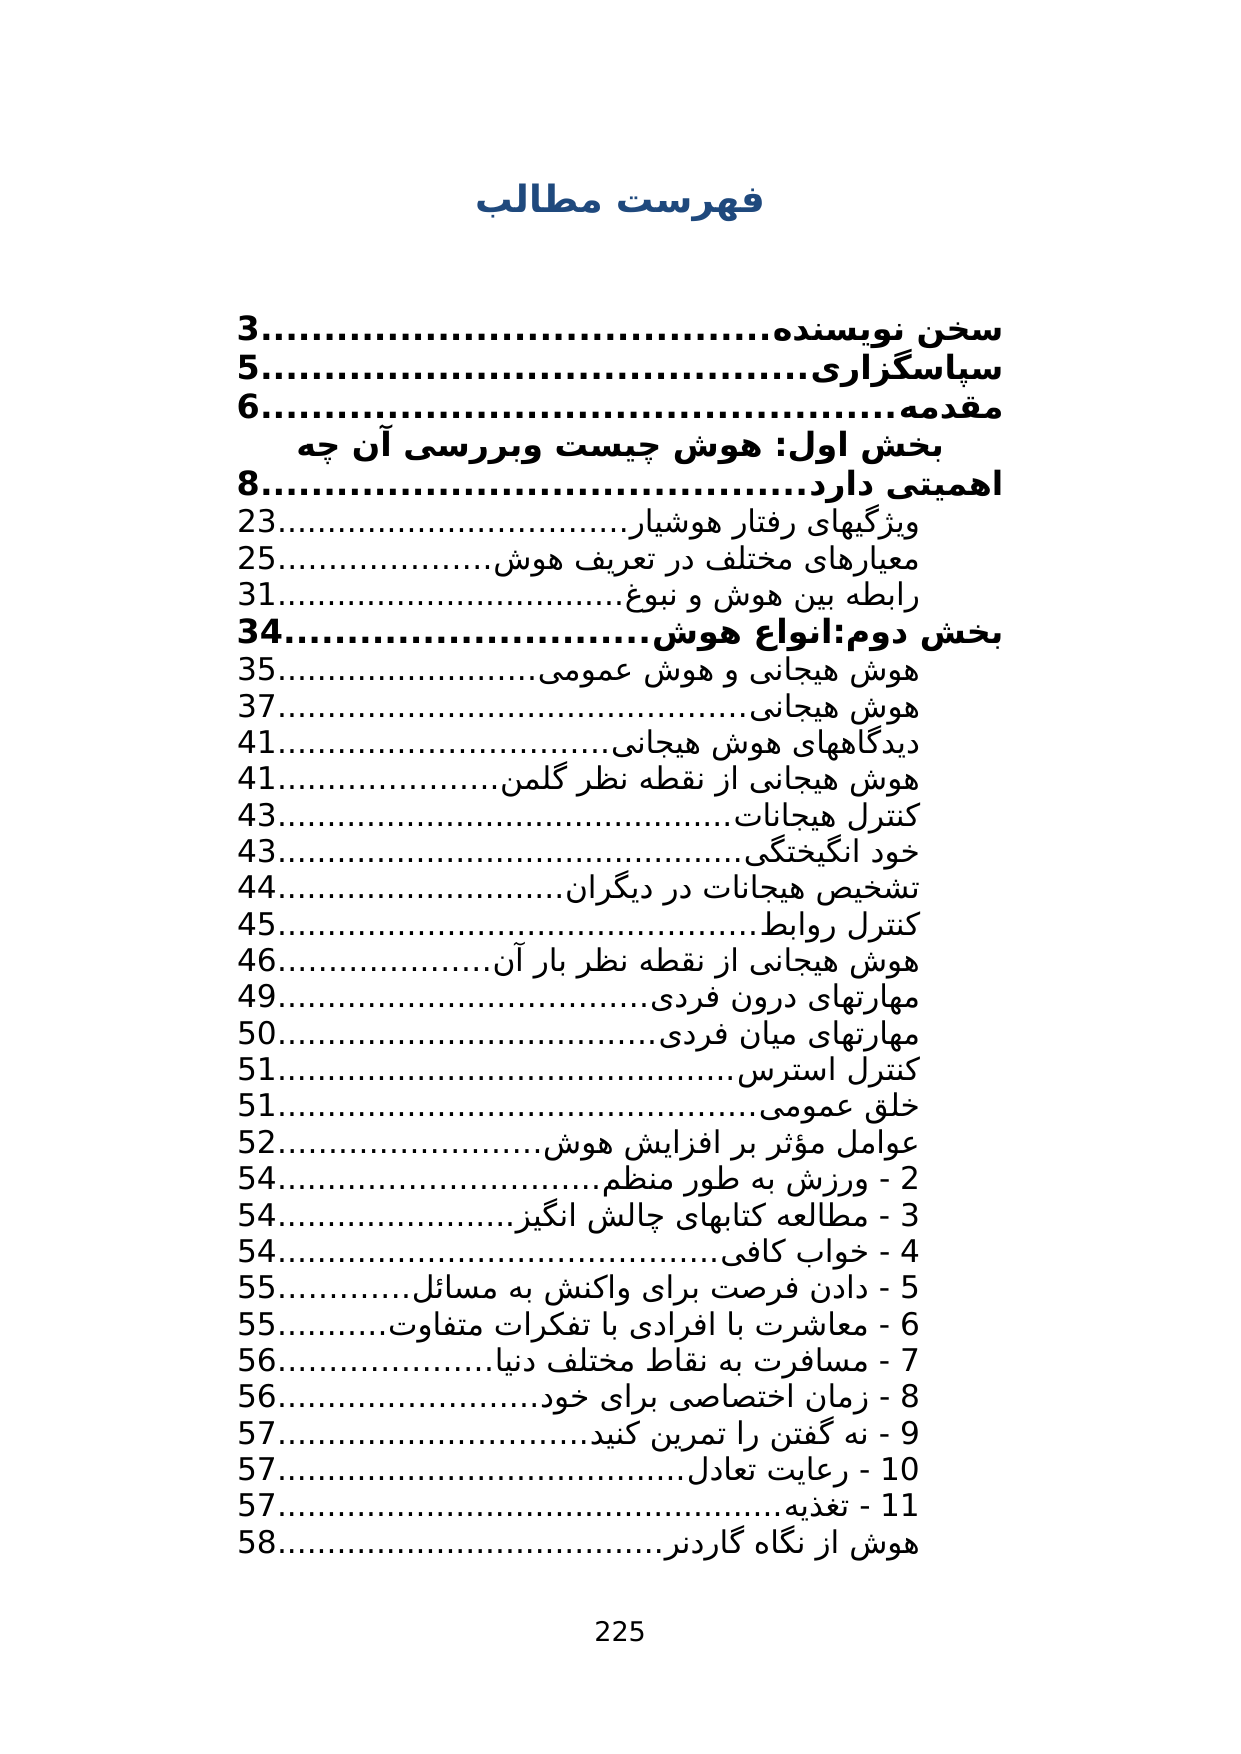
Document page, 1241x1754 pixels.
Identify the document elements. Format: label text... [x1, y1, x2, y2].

subtitle فهرست مطالب [236, 177, 1004, 221]
